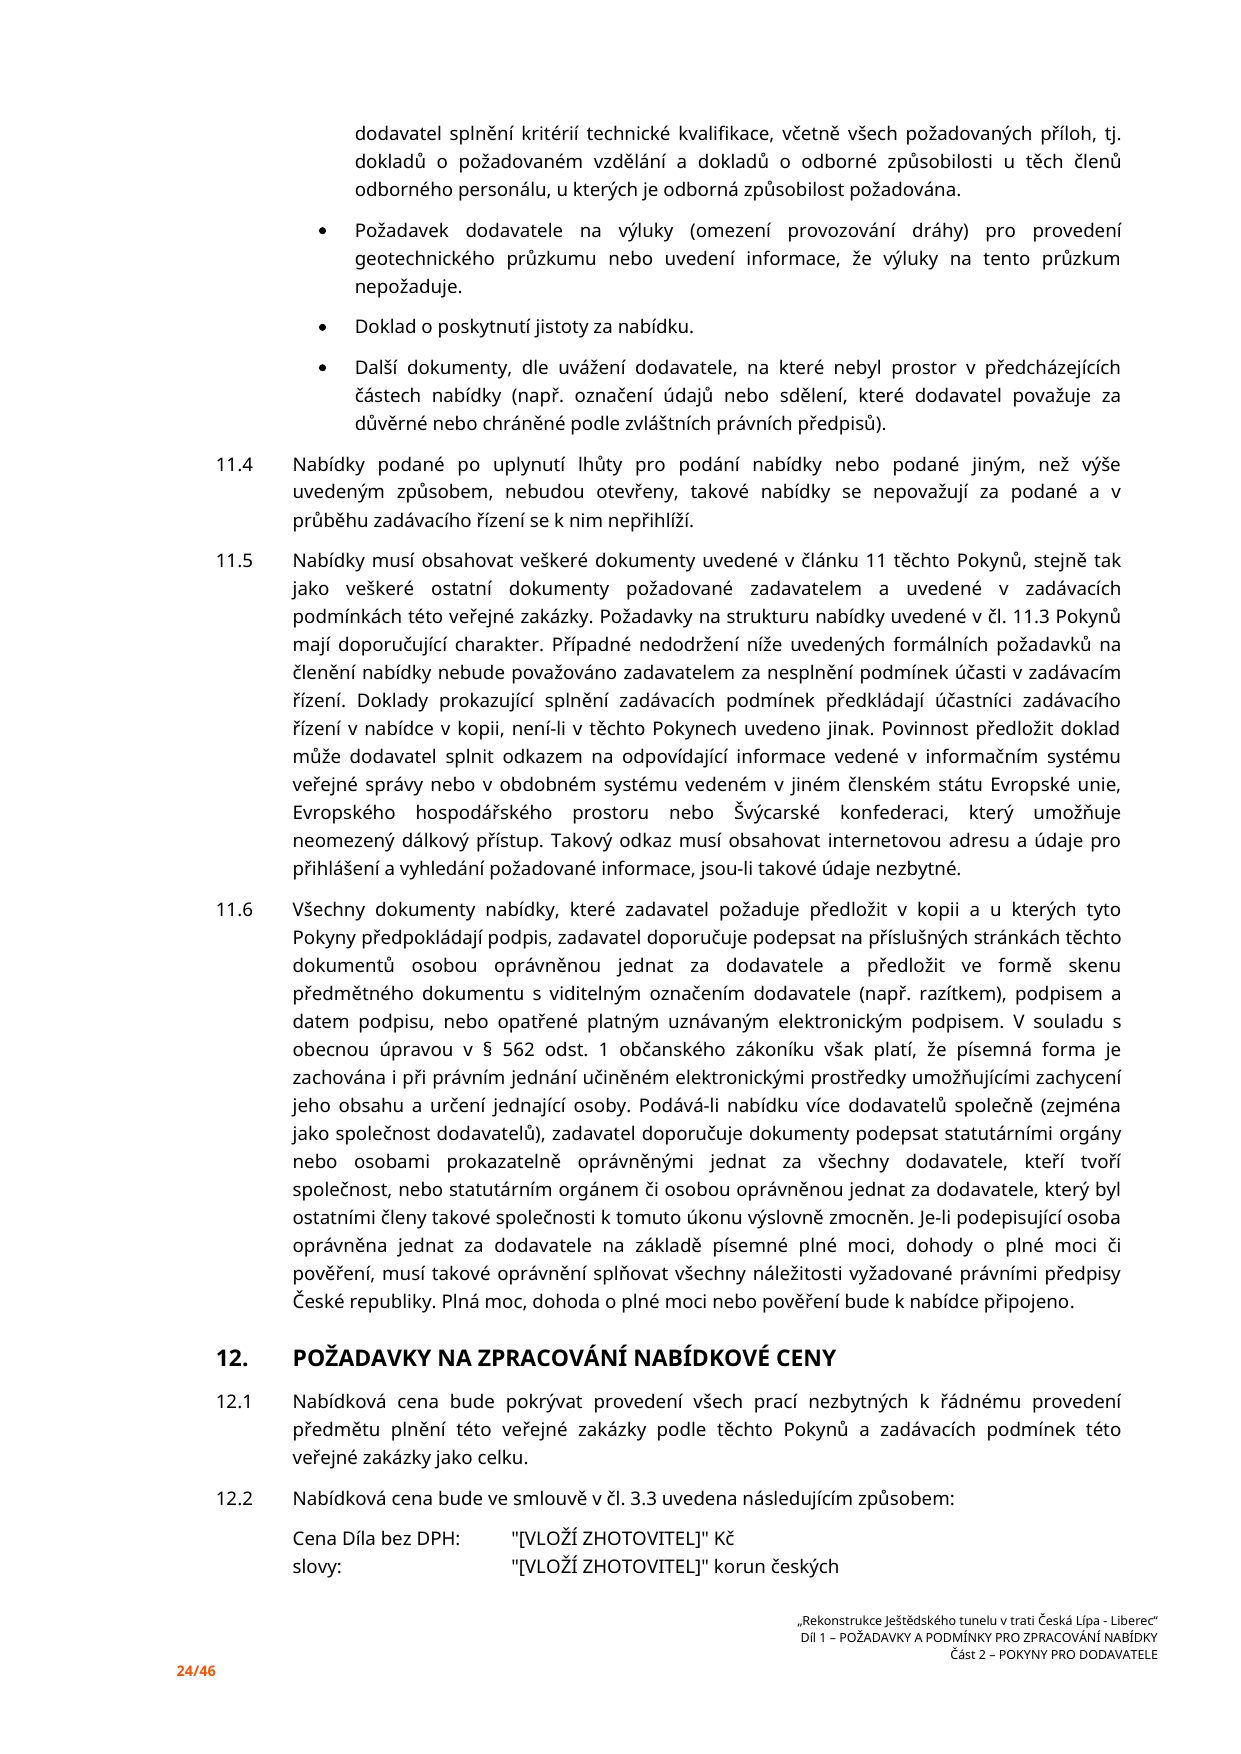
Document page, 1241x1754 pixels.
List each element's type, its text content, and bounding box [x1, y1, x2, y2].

text Požadavek dodavatele na výluky (omezení provozování dráhy) pro provedení geotechnického průzkumu nebo uvedení informace, že výluky na tento průzkum nepožaduje. [319, 217, 1122, 299]
list Cena Díla bez DPH: "[VLOŽÍ ZHOTOVITEL]" Kč [292, 1525, 1122, 1551]
text Nabídková cena bude ve smlouvě v čl. 3.3 uvedena následujícím způsobem: [216, 1485, 1122, 1510]
text Nabídky musí obsahovat veškeré dokumenty uvedené v článku 11 těchto Pokynů, stejně tak jako veškeré ostatní dokumenty požadované zadavatelem a uvedené v zadávacích podmínkách této veřejné zakázky. Požadavky na strukturu nabídky uvedené v čl. 11.3 Pokynů mají doporučující charakter. Případné nedodržení níže uvedených formálních požadavků na členění nabídky nebude považováno zadavatelem za nesplnění podmínek účasti v zadávacím řízení. Doklady prokazující splnění zadávacích podmínek předkládají účastníci zadávacího řízení v nabídce v kopii, není-li v těchto Pokynech uvedeno jinak. Povinnost předložit doklad může dodavatel splnit odkazem na odpovídající informace vedené v informačním systému veřejné správy nebo v obdobném systému vedeném v jiném členském státu Evropské unie, Evropského hospodářského prostoru nebo Švýcarské konfederaci, který umožňuje neomezený dálkový přístup. Takový odkaz musí obsahovat internetovou adresu a údaje pro přihlášení a vyhledání požadované informace, jsou-li takové údaje nezbytné. [216, 547, 1122, 881]
text Doklad o poskytnutí jistoty za nabídku. [319, 314, 1122, 339]
text Nabídková cena bude pokrývat provedení všech prací nezbytných k řádnému provedení předmětu plnění této veřejné zakázky podle těchto Pokynů a zadávacích podmínek této veřejné zakázky jako celku. [216, 1388, 1122, 1470]
list slovy: "[VLOŽÍ ZHOTOVITEL]" korun českých [292, 1553, 1122, 1579]
text Nabídky podané po uplynutí lhůty pro podání nabídky nebo podané jiným, než výše uvedeným způsobem, nebudou otevřeny, takové nabídky se nepovažují za podané a v průběhu zadávacího řízení se k nim nepřihlíží. [216, 451, 1122, 532]
text Všechny dokumenty nabídky, které zadavatel požaduje předložit v kopii a u kterých tyto Pokyny předpokládají podpis, zadavatel doporučuje podepsat na příslušných stránkách těchto dokumentů osobou oprávněnou jednat za dodavatele a předložit ve formě skenu předmětného dokumentu s viditelným označením dodavatele (např. razítkem), podpisem a datem podpisu, nebo opatřené platným uznávaným elektronickým podpisem. V souladu s obecnou úpravou v § 562 odst. 1 občanského zákoníku však platí, že písemná forma je zachována i při právním jednání učiněném elektronickými prostředky umožňujícími zachycení jeho obsahu a určení jednající osoby. Podává-li nabídku více dodavatelů společně (zejména jako společnost dodavatelů), zadavatel doporučuje dokumenty podepsat statutárními orgány nebo osobami prokazatelně oprávněnými jednat za všechny dodavatele, kteří tvoří společnost, nebo statutárním orgánem či osobou oprávněnou jednat za dodavatele, který byl ostatními členy takové společnosti k tomuto úkonu výslovně zmocněn. Je-li podepisující osoba oprávněna jednat za dodavatele na základě písemné plné moci, dohody o plné moci či pověření, musí takové oprávnění splňovat všechny náležitosti vyžadované právními předpisy České republiky. Plná moc, dohoda o plné moci nebo pověření bude k nabídce připojeno. [216, 896, 1122, 1314]
text Další dokumenty, dle uvážení dodavatele, na které nebyl prostor v předcházejících částech nabídky (např. označení údajů nebo sdělení, které dodavatel považuje za důvěrné nebo chráněné podle zvláštních právních předpisů). [319, 354, 1122, 436]
text POŽADAVKY NA ZPRACOVÁNÍ NABÍDKOVÉ CENY [216, 1341, 1122, 1373]
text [319, 121, 1122, 202]
